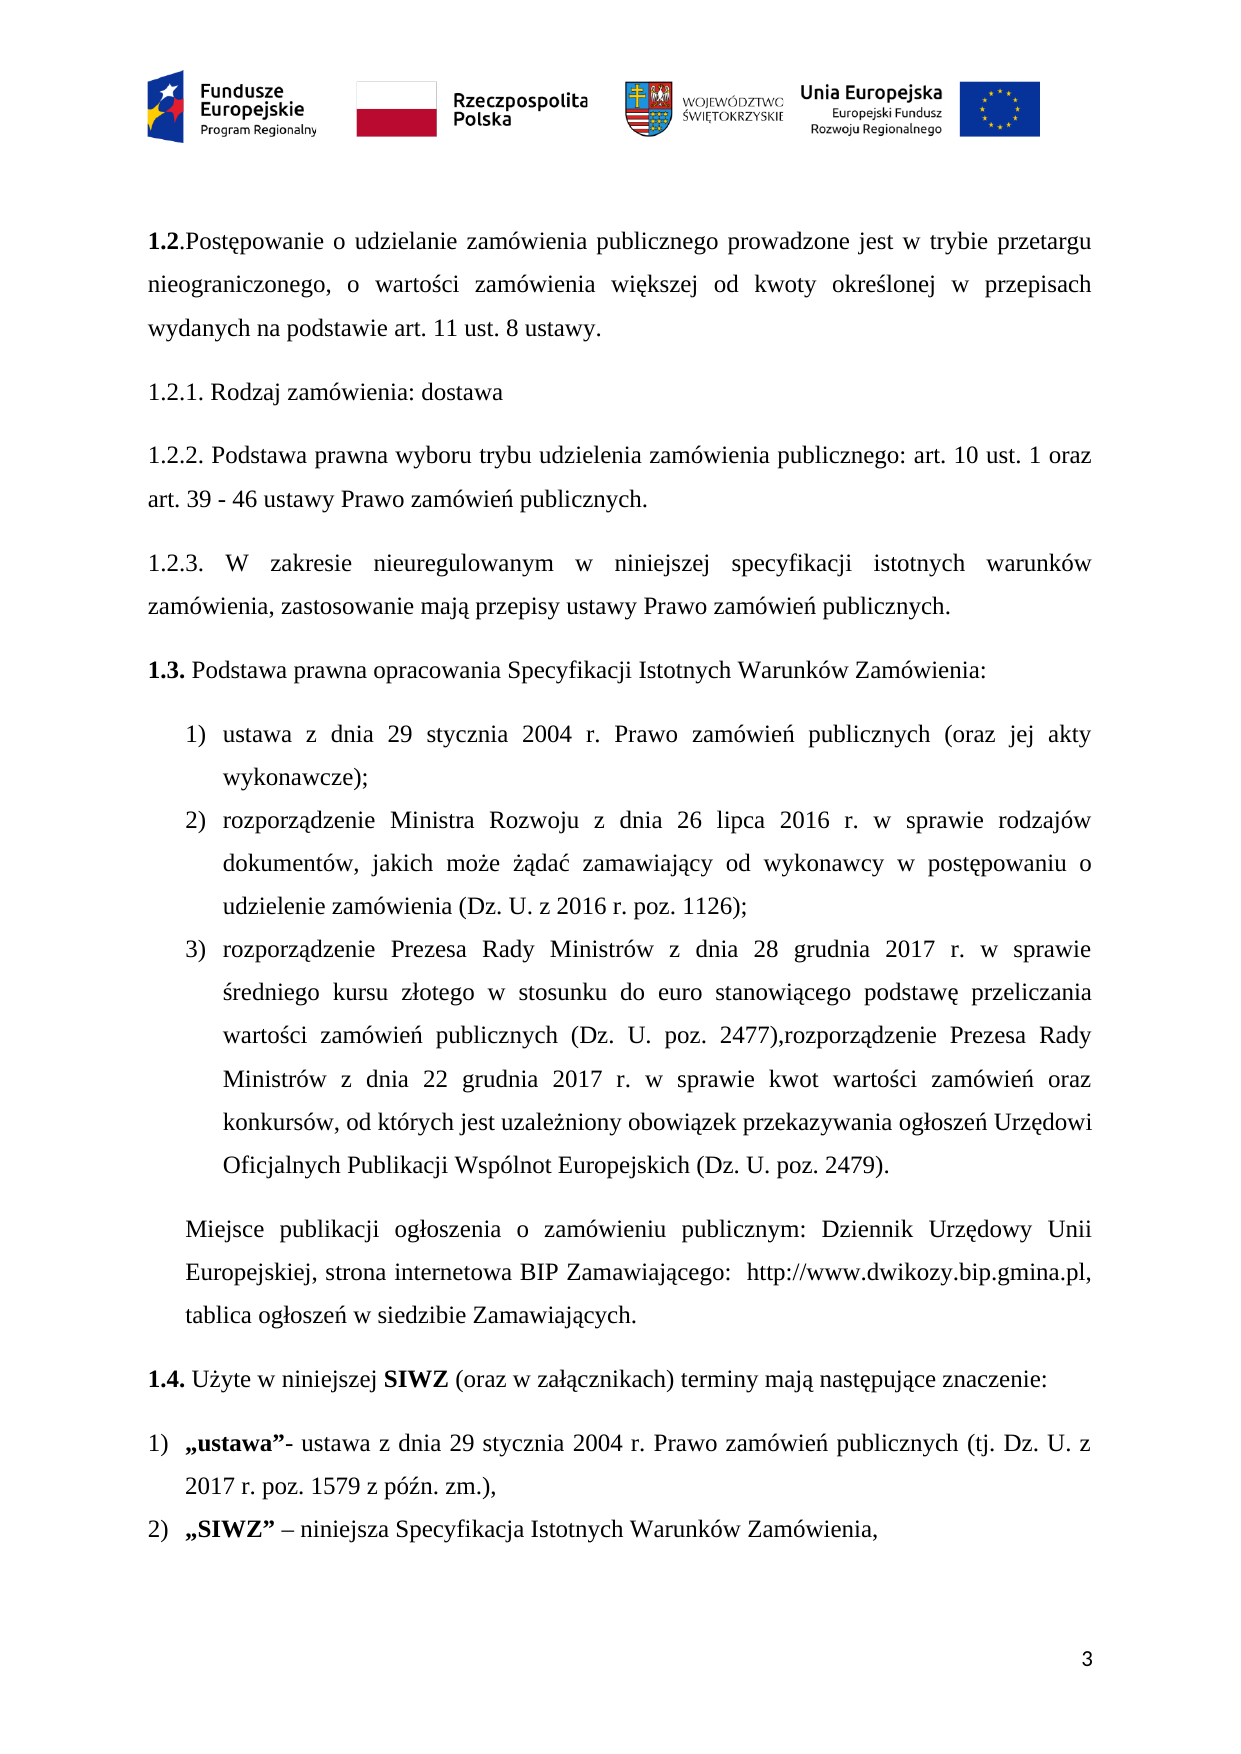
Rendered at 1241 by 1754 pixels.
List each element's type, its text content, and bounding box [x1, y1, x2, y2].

text 1.2.3. W zakresie nieuregulowanym w niniejszej specyfikacji istotnych warunków zamówienia, zastosowanie mają przepisy ustawy Prawo zamówień publicznych. [148, 548, 1093, 619]
text 1.3. Podstawa prawna opracowania Specyfikacji Istotnych Warunków Zamówienia: [148, 655, 1093, 683]
list „ustawa”- ustawa z dnia 29 stycznia 2004 r. Prawo zamówień publicznych (tj. Dz. U. z 2017 r. poz. 1579 z późn. zm.), [148, 1428, 1093, 1500]
list „SIWZ” – niniejsza Specyfikacja Istotnych Warunków Zamówienia, [148, 1514, 1093, 1543]
list ustawa z dnia 29 stycznia 2004 r. Prawo zamówień publicznych (oraz jej akty wykonawcze); [185, 719, 1093, 791]
picture [625, 70, 784, 143]
text 1.4. Użyte w niniejszej SIWZ (oraz w załącznikach) terminy mają następujące znaczenie: [148, 1364, 1093, 1393]
list rozporządzenie Prezesa Rady Ministrów z dnia 28 grudnia 2017 r. w sprawie średniego kursu złotego w stosunku do euro stanowiącego podstawę przeliczania wartości zamówień publicznych (Dz. U. poz. 2477),rozporządzenie Prezesa Rady Ministrów z dnia 22 grudnia 2017 r. w sprawie kwot wartości zamówień oraz konkursów, od których jest uzależniony obowiązek przekazywania ogłoszeń Urzędowi Oficjalnych Publikacji Wspólnot Europejskich (Dz. U. poz. 2479). [185, 934, 1093, 1179]
text 1.2.2. Podstawa prawna wyboru trybu udzielenia zamówienia publicznego: art. 10 ust. 1 oraz art. 39 - 46 ustawy Prawo zamówień publicznych. [148, 441, 1093, 512]
text 1.2.Postępowanie o udzielanie zamówienia publicznego prowadzone jest w trybie przetargu nieograniczonego, o wartości zamówienia większej od kwoty określonej w przepisach wydanych na podstawie art. 11 ust. 8 ustawy. [148, 226, 1093, 341]
picture [801, 70, 1040, 143]
text 1.2.1. Rodzaj zamówienia: dostawa [148, 377, 1093, 405]
picture [356, 70, 588, 143]
list rozporządzenie Ministra Rozwoju z dnia 26 lipca 2016 r. w sprawie rodzajów dokumentów, jakich może żądać zamawiający od wykonawcy w postępowaniu o udzielenie zamówienia (Dz. U. z 2016 r. poz. 1126); [185, 805, 1093, 920]
text Miejsce publikacji ogłoszenia o zamówieniu publicznym: Dziennik Urzędowy Unii Europejskiej, strona internetowa BIP Zamawiającego: http://www.dwikozy.bip.gmina.pl, tablica ogłoszeń w siedzibie Zamawiających. [185, 1214, 1093, 1329]
picture [147, 70, 317, 143]
